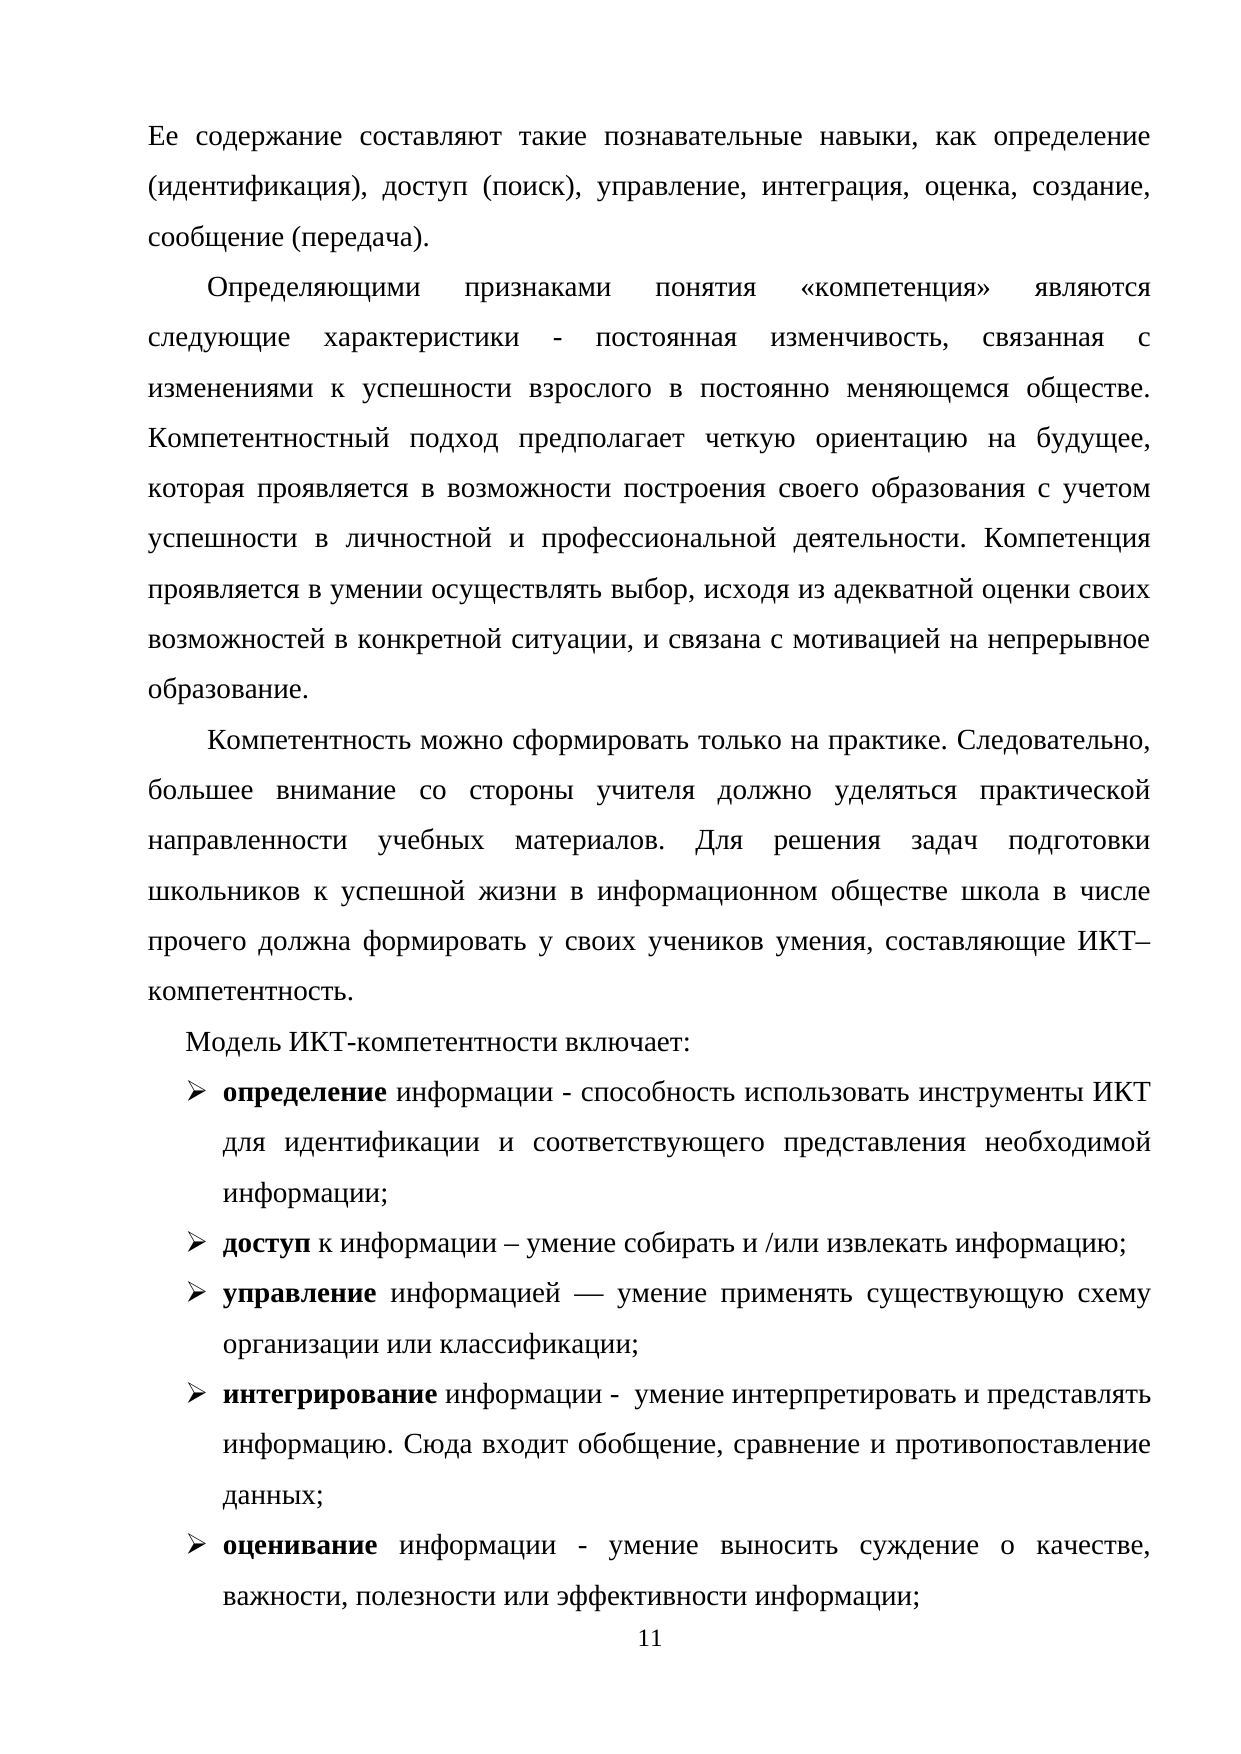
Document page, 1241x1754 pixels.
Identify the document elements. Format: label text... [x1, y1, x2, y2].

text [148, 118, 1152, 252]
list интегрирование информации - умение интерпретировать и представлять информацию. Сюда входит обобщение, сравнение и противопоставление данных; [185, 1376, 1152, 1511]
list оценивание информации - умение выносить суждение о качестве, важности, полезности или эффективности информации; [185, 1527, 1152, 1611]
list управление информацией — умение применять существующую схему организации или классификации; [185, 1276, 1152, 1359]
list доступ к информации – умение собирать и /или извлекать информацию; [185, 1225, 1152, 1259]
text Модель ИКТ-компетентности включает: [185, 1024, 1152, 1057]
list определение информации - способность использовать инструменты ИКТ для идентификации и соответствующего представления необходимой информации; [185, 1074, 1152, 1208]
text Компетентность можно сформировать только на практике. Следовательно, большее внимание со стороны учителя должно уделяться практической направленности учебных материалов. Для решения задач подготовки школьников к успешной жизни в информационном обществе школа в числе прочего должна формировать у своих учеников умения, составляющие ИКТ–компетентность. [148, 722, 1152, 1007]
text Определяющими признаками понятия «компетенция» являются следующие характеристики - постоянная изменчивость, связанная с изменениями к успешности взрослого в постоянно меняющемся обществе. Компетентностный подход предполагает четкую ориентацию на будущее, которая проявляется в возможности построения своего образования с учетом успешности в личностной и профессиональной деятельности. Компетенция проявляется в умении осуществлять выбор, исходя из адекватной оценки своих возможностей в конкретной ситуации, и связана с мотивацией на непрерывное образование. [148, 269, 1152, 705]
